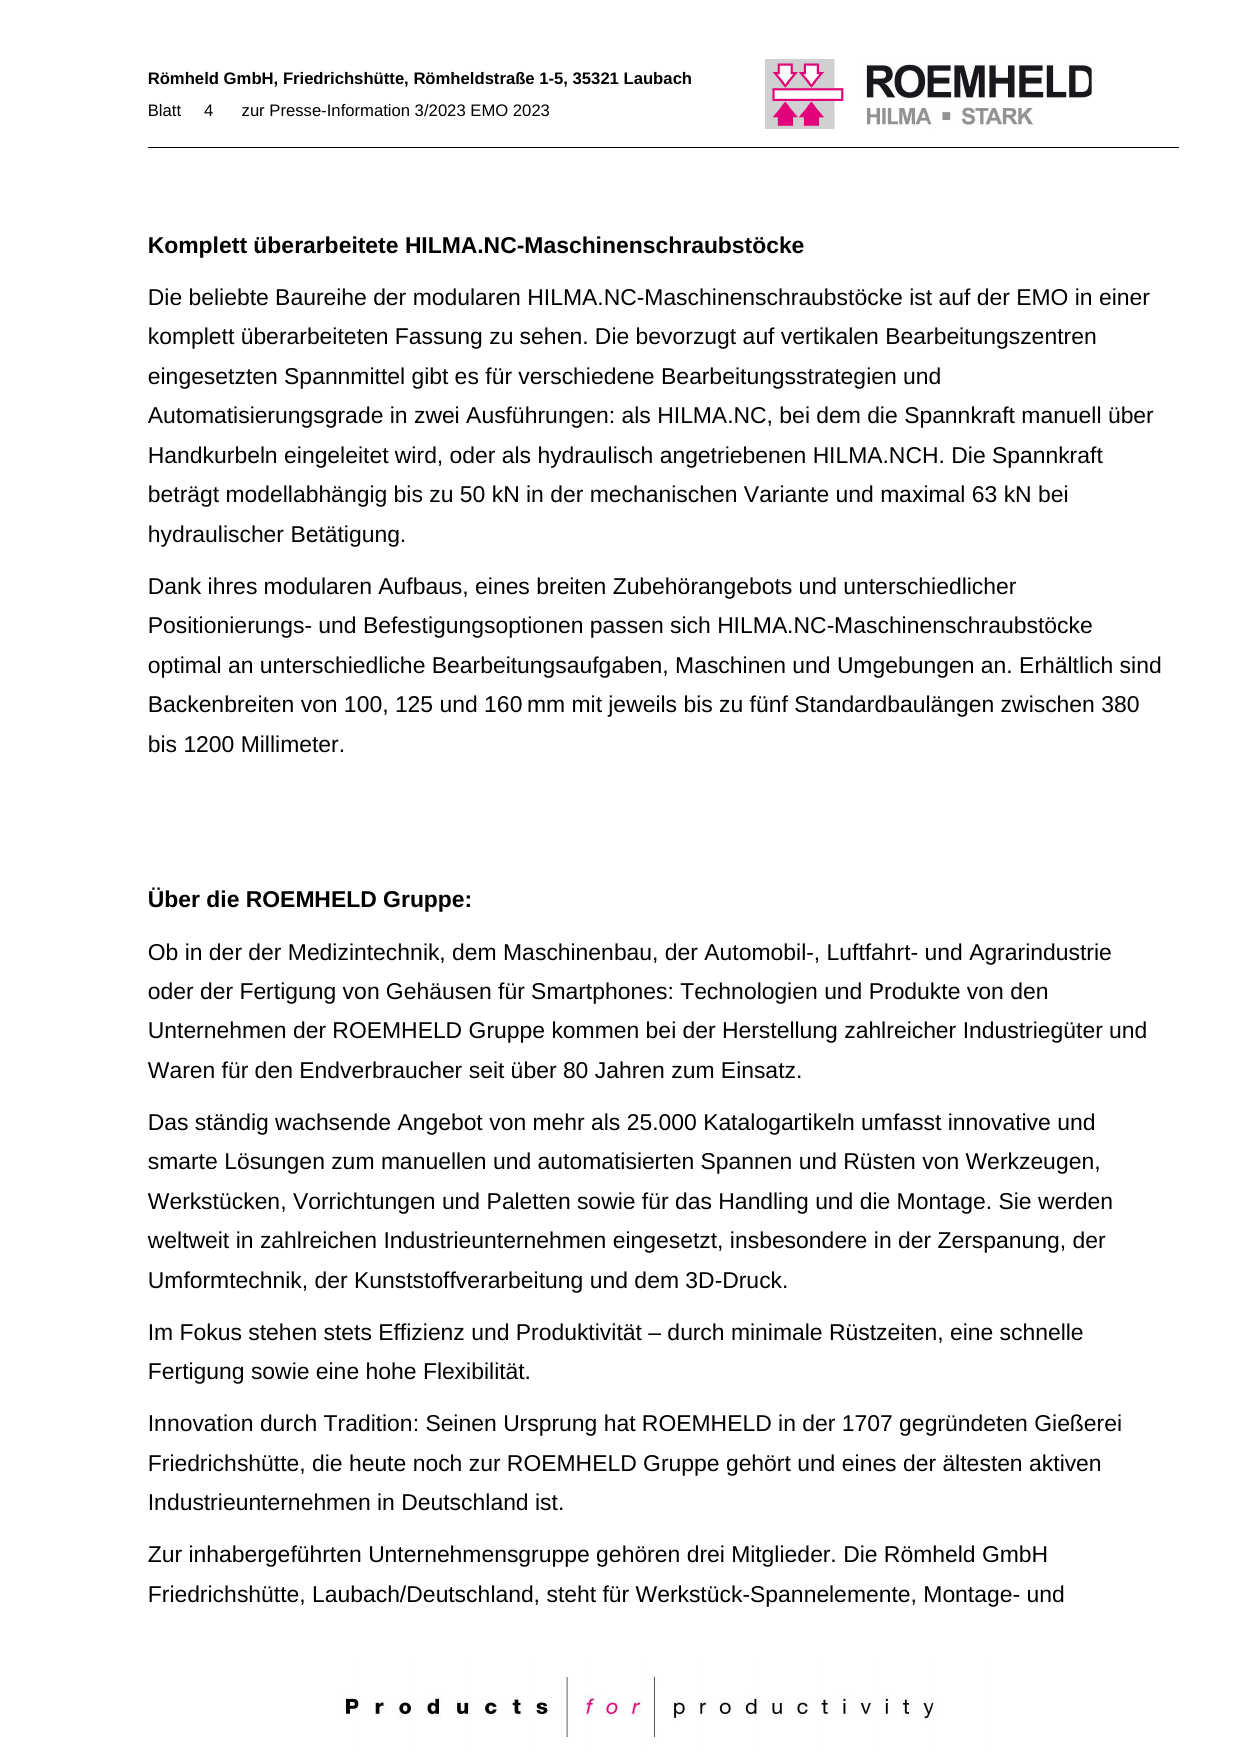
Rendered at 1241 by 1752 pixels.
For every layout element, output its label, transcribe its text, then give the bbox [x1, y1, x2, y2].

text Komplett überarbeitete HILMA.NC-Maschinenschraubstöcke [148, 232, 1162, 258]
text Innovation durch Tradition: Seinen Ursprung hat ROEMHELD in der 1707 gegründeten Gießerei Friedrichshütte, die heute noch zur ROEMHELD Gruppe gehört und eines der ältesten aktiven Industrieunternehmen in Deutschland ist. [148, 1410, 1162, 1516]
picture [299, 1661, 990, 1747]
text Das ständig wachsende Angebot von mehr als 25.000 Katalogartikeln umfasst innovative und smarte Lösungen zum manuellen und automatisierten Spannen und Rüsten von Werkzeugen, Werkstücken, Vorrichtungen und Paletten sowie für das Handling und die Montage. Sie werden weltweit in zahlreichen Industrieunternehmen eingesetzt, insbesondere in der Zerspanung, der Umformtechnik, der Kunststoffverarbeitung und dem 3D-Druck. [148, 1109, 1162, 1293]
picture [763, 59, 1092, 128]
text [148, 1541, 1162, 1607]
text Über die ROEMHELD Gruppe: [148, 886, 892, 913]
text Dank ihres modularen Aufbaus, eines breiten Zubehörangebots und unterschiedlicher Positionierungs- und Befestigungsoptionen passen sich HILMA.NC-Maschinenschraubstöcke optimal an unterschiedliche Bearbeitungsaufgaben, Maschinen und Umgebungen an. Erhältlich sind Backenbreiten von 100, 125 und 160 mm mit jeweils bis zu fünf Standardbaulängen zwischen 380 bis 1200 Millimeter. [148, 573, 1162, 757]
text Ob in der der Medizintechnik, dem Maschinenbau, der Automobil-, Luftfahrt- und Agrarindustrie oder der Fertigung von Gehäusen für Smartphones: Technologien und Produkte von den Unternehmen der ROEMHELD Gruppe kommen bei der Herstellung zahlreicher Industriegüter und Waren für den Endverbraucher seit über 80 Jahren zum Einsatz. [148, 938, 1162, 1083]
text Im Fokus stehen stets Effizienz und Produktivität – durch minimale Rüstzeiten, eine schnelle Fertigung sowie eine hohe Flexibilität. [148, 1319, 1162, 1384]
text Die beliebte Baureihe der modularen HILMA.NC-Maschinenschraubstöcke ist auf der EMO in einer komplett überarbeiteten Fassung zu sehen. Die bevorzugt auf vertikalen Bearbeitungszentren eingesetzten Spannmittel gibt es für verschiedene Bearbeitungsstrategien und Automatisierungsgrade in zwei Ausführungen: als HILMA.NC, bei dem die Spannkraft manuell über Handkurbeln eingeleitet wird, oder als hydraulisch angetriebenen HILMA.NCH. Die Spannkraft beträgt modellabhängig bis zu 50 kN in der mechanischen Variante und maximal 63 kN bei hydraulischer Betätigung. [148, 284, 1162, 547]
